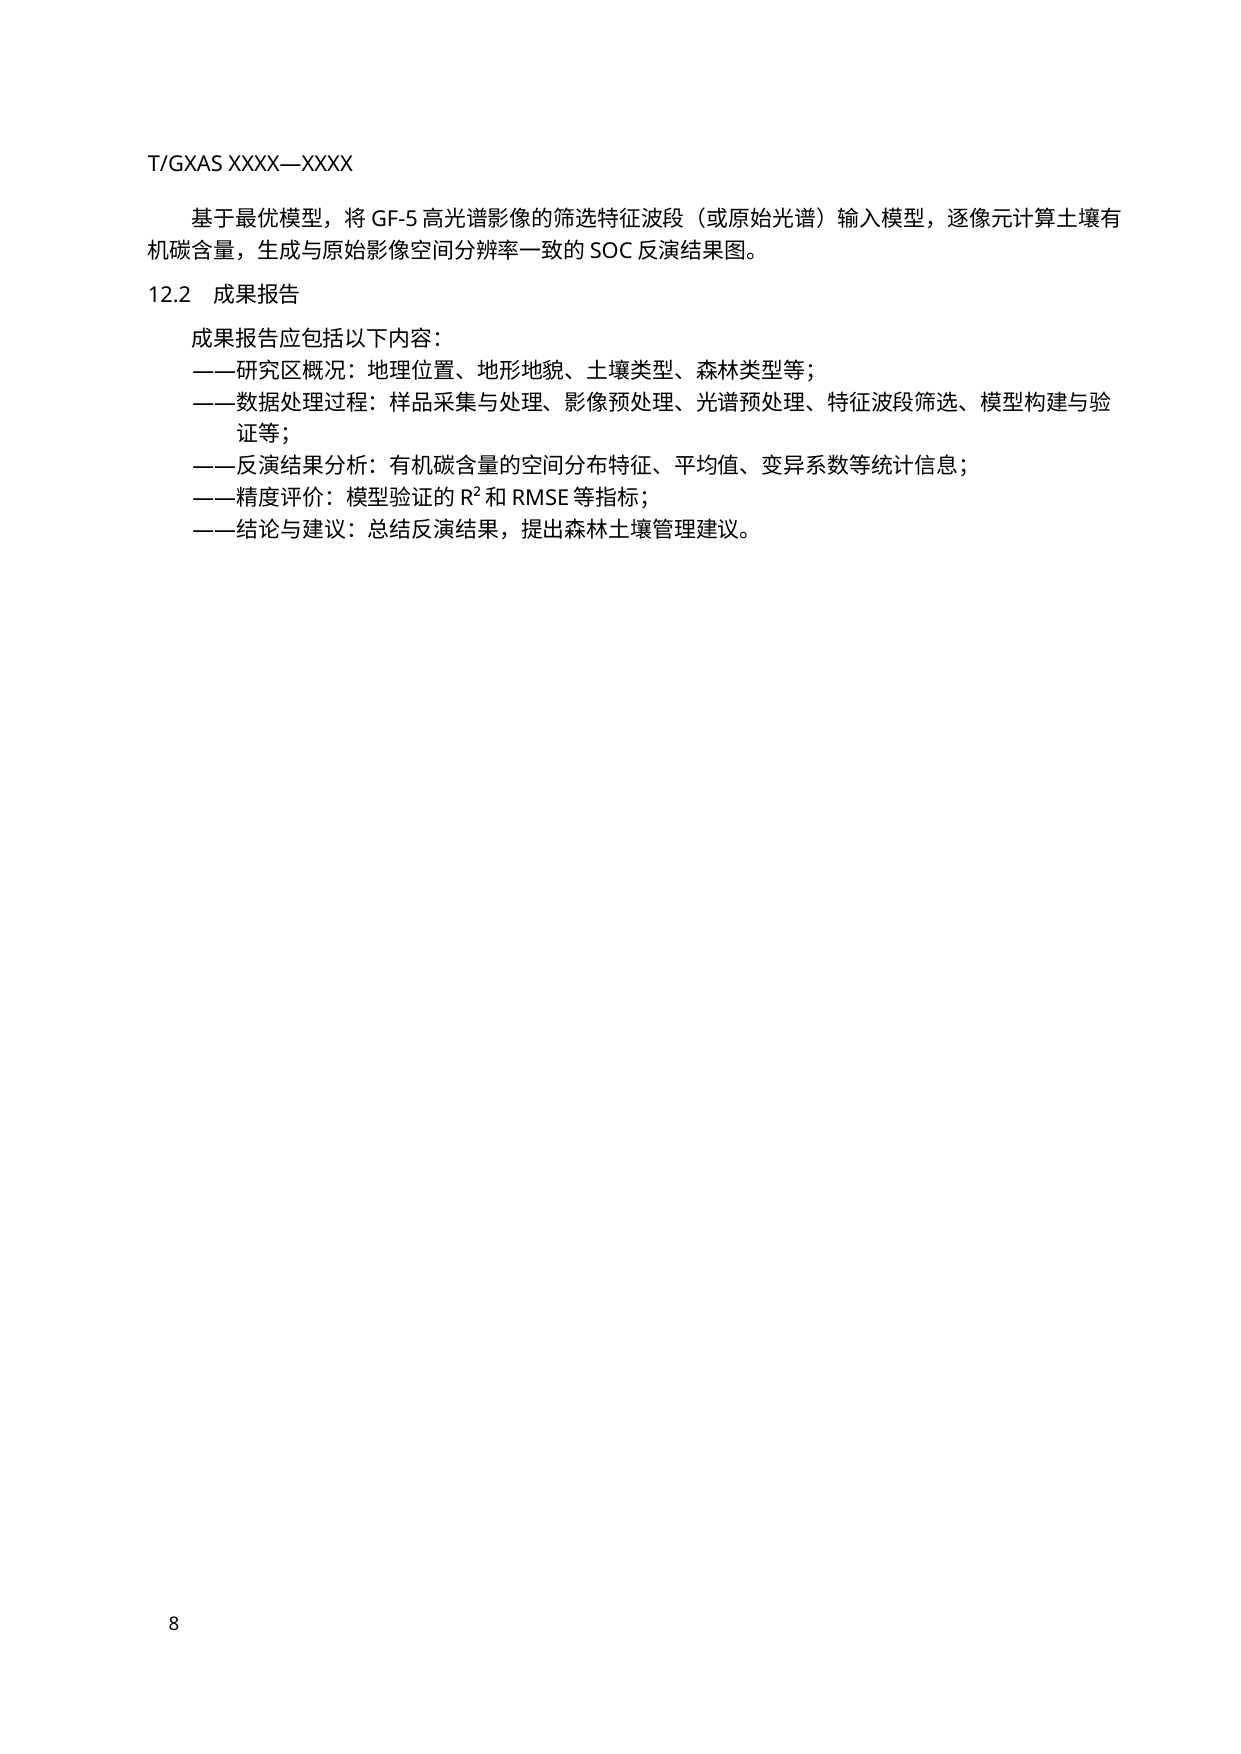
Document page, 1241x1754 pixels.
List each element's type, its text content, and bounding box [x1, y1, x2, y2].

text 结论与建议：总结反演结果，提出森林土壤管理建议。 [192, 512, 1122, 543]
text 数据处理过程：样品采集与处理、影像预处理、光谱预处理、特征波段筛选、模型构建与验证等； [192, 384, 1122, 448]
text 基于最优模型，将GF-5高光谱影像的筛选特征波段（或原始光谱）输入模型，逐像元计算土壤有机碳含量，生成与原始影像空间分辨率一致的SOC反演结果图。 [148, 201, 1122, 264]
text 研究区概况：地理位置、地形地貌、土壤类型、森林类型等； [192, 353, 1122, 384]
text 成果报告应包括以下内容： [148, 321, 1122, 353]
text 反演结果分析：有机碳含量的空间分布特征、平均值、变异系数等统计信息； [192, 448, 1122, 480]
text 精度评价：模型验证的R²和RMSE等指标； [192, 480, 1122, 512]
text 成果报告 [148, 277, 1122, 309]
